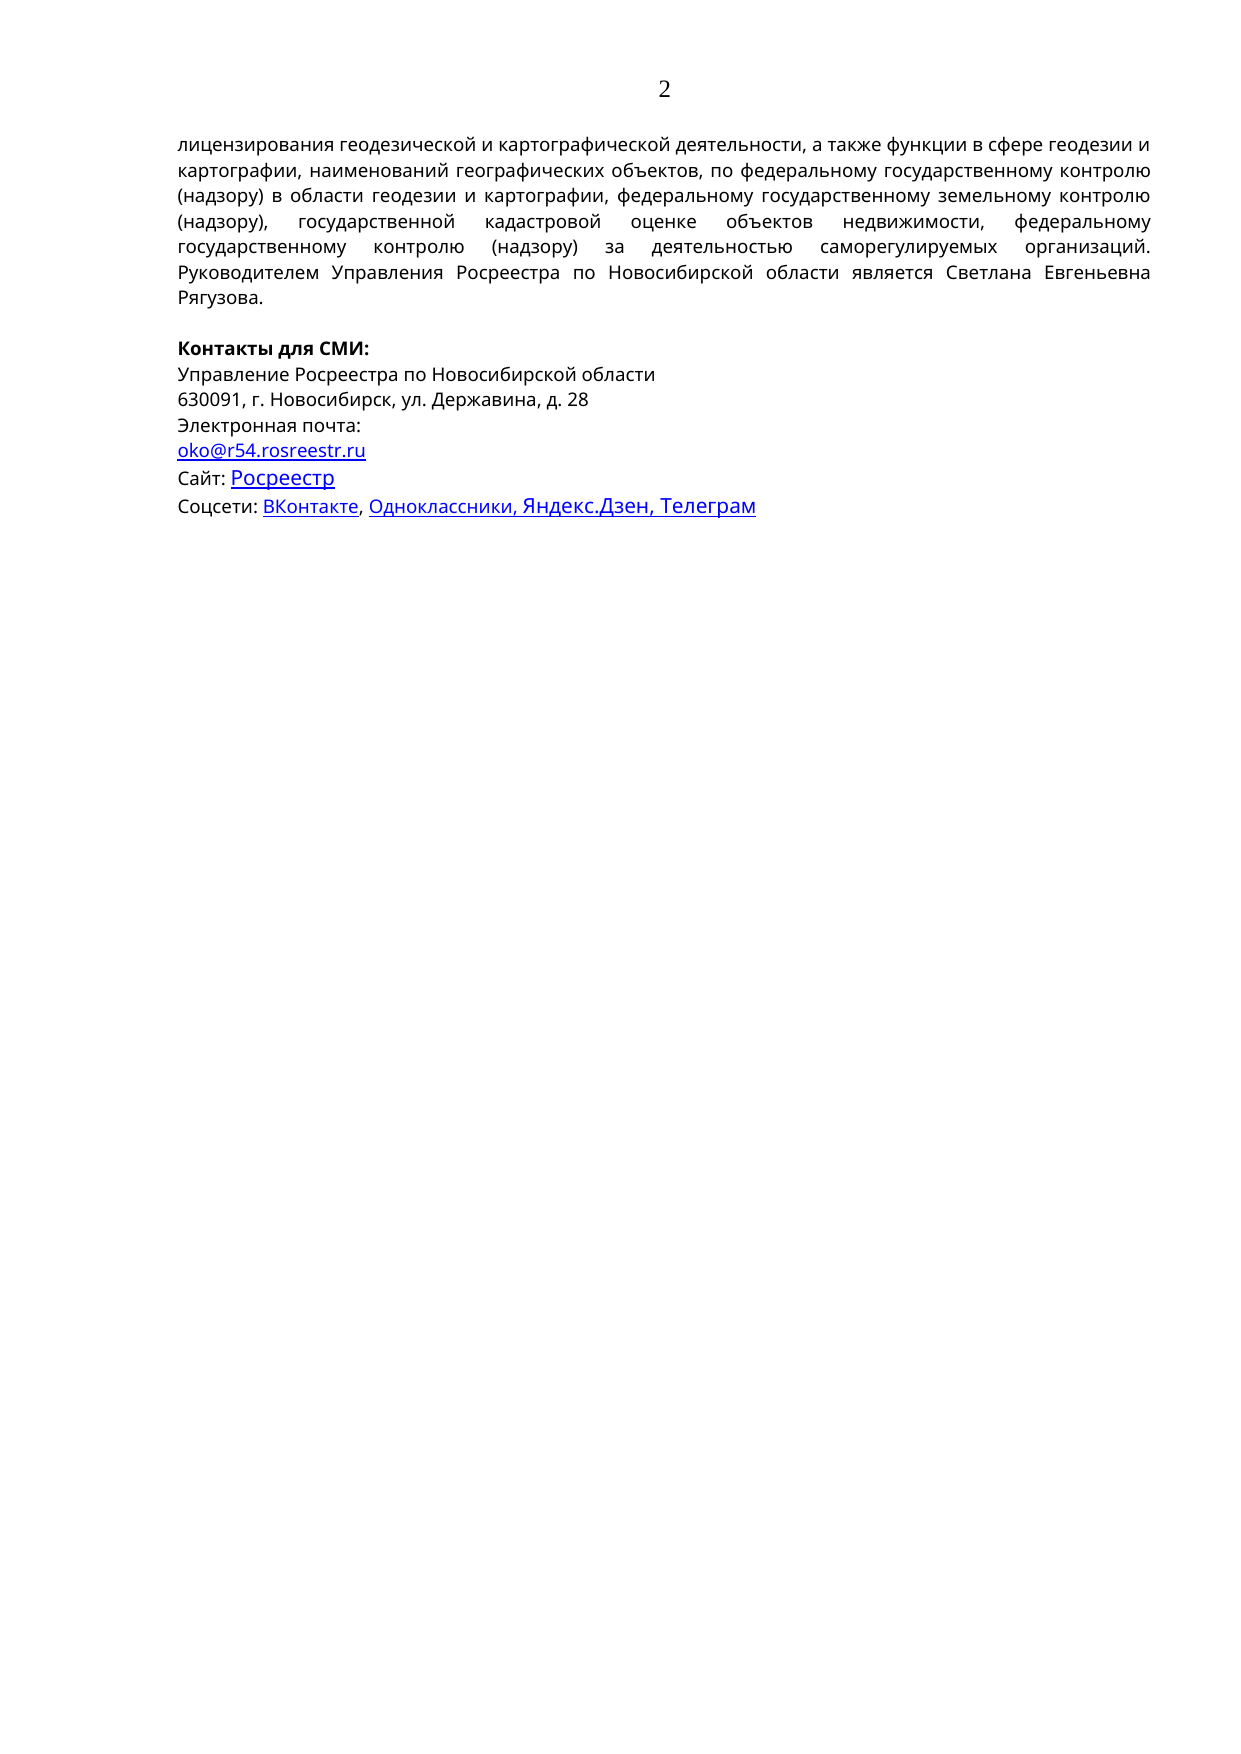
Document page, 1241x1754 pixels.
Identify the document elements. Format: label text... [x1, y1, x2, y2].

text Контакты для СМИ: [177, 336, 1152, 361]
text Сайт: Росреестр [177, 463, 1152, 492]
text Соцсети: ВКонтакте, Одноклассники, Яндекс.Дзен, Телеграм [177, 492, 1152, 520]
text Управление Росреестра по Новосибирской области [177, 361, 1152, 387]
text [177, 131, 1152, 310]
text Электронная почта: [177, 412, 1152, 438]
text 630091, г. Новосибирск, ул. Державина, д. 28 [177, 387, 1152, 412]
text oko@r54.rosreestr.ru [177, 438, 1152, 463]
